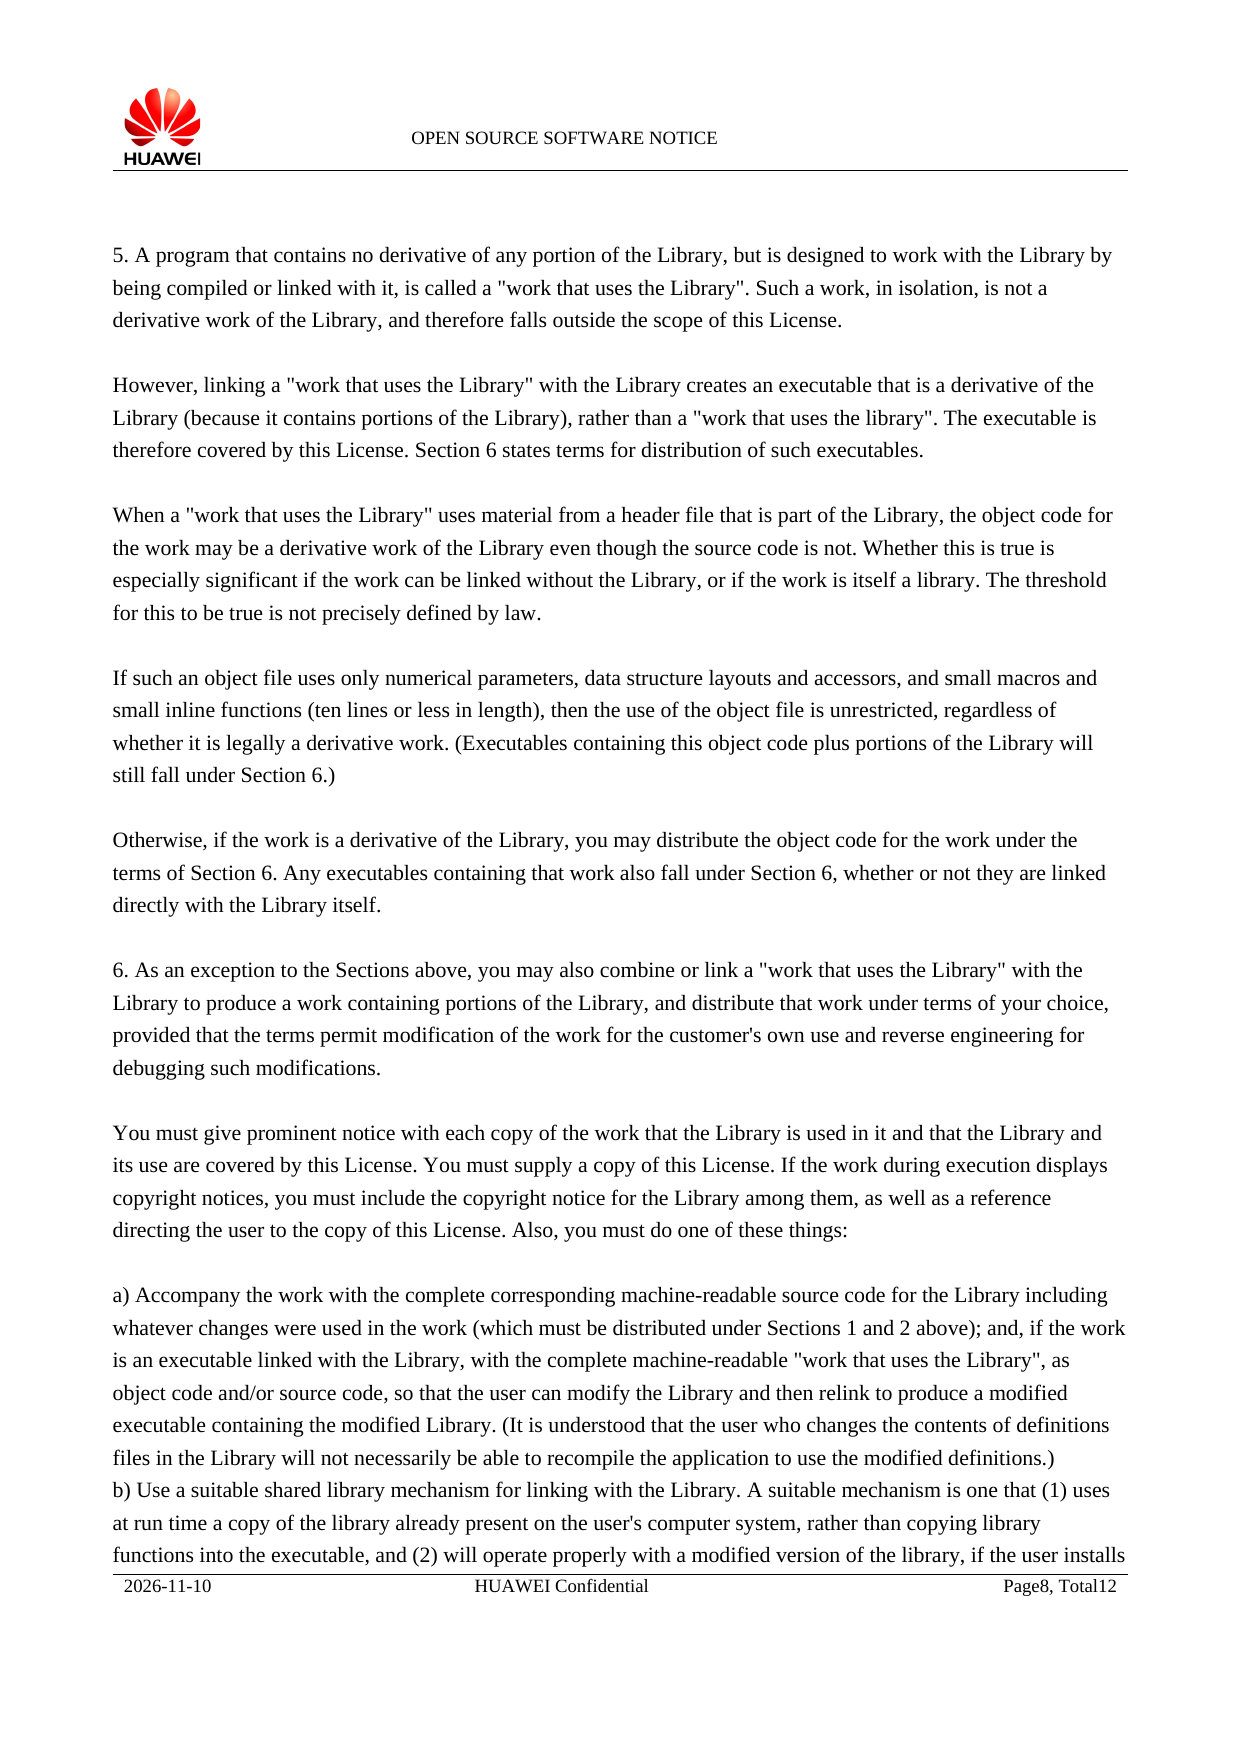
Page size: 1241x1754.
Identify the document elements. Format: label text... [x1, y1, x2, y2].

picture [124, 88, 201, 165]
